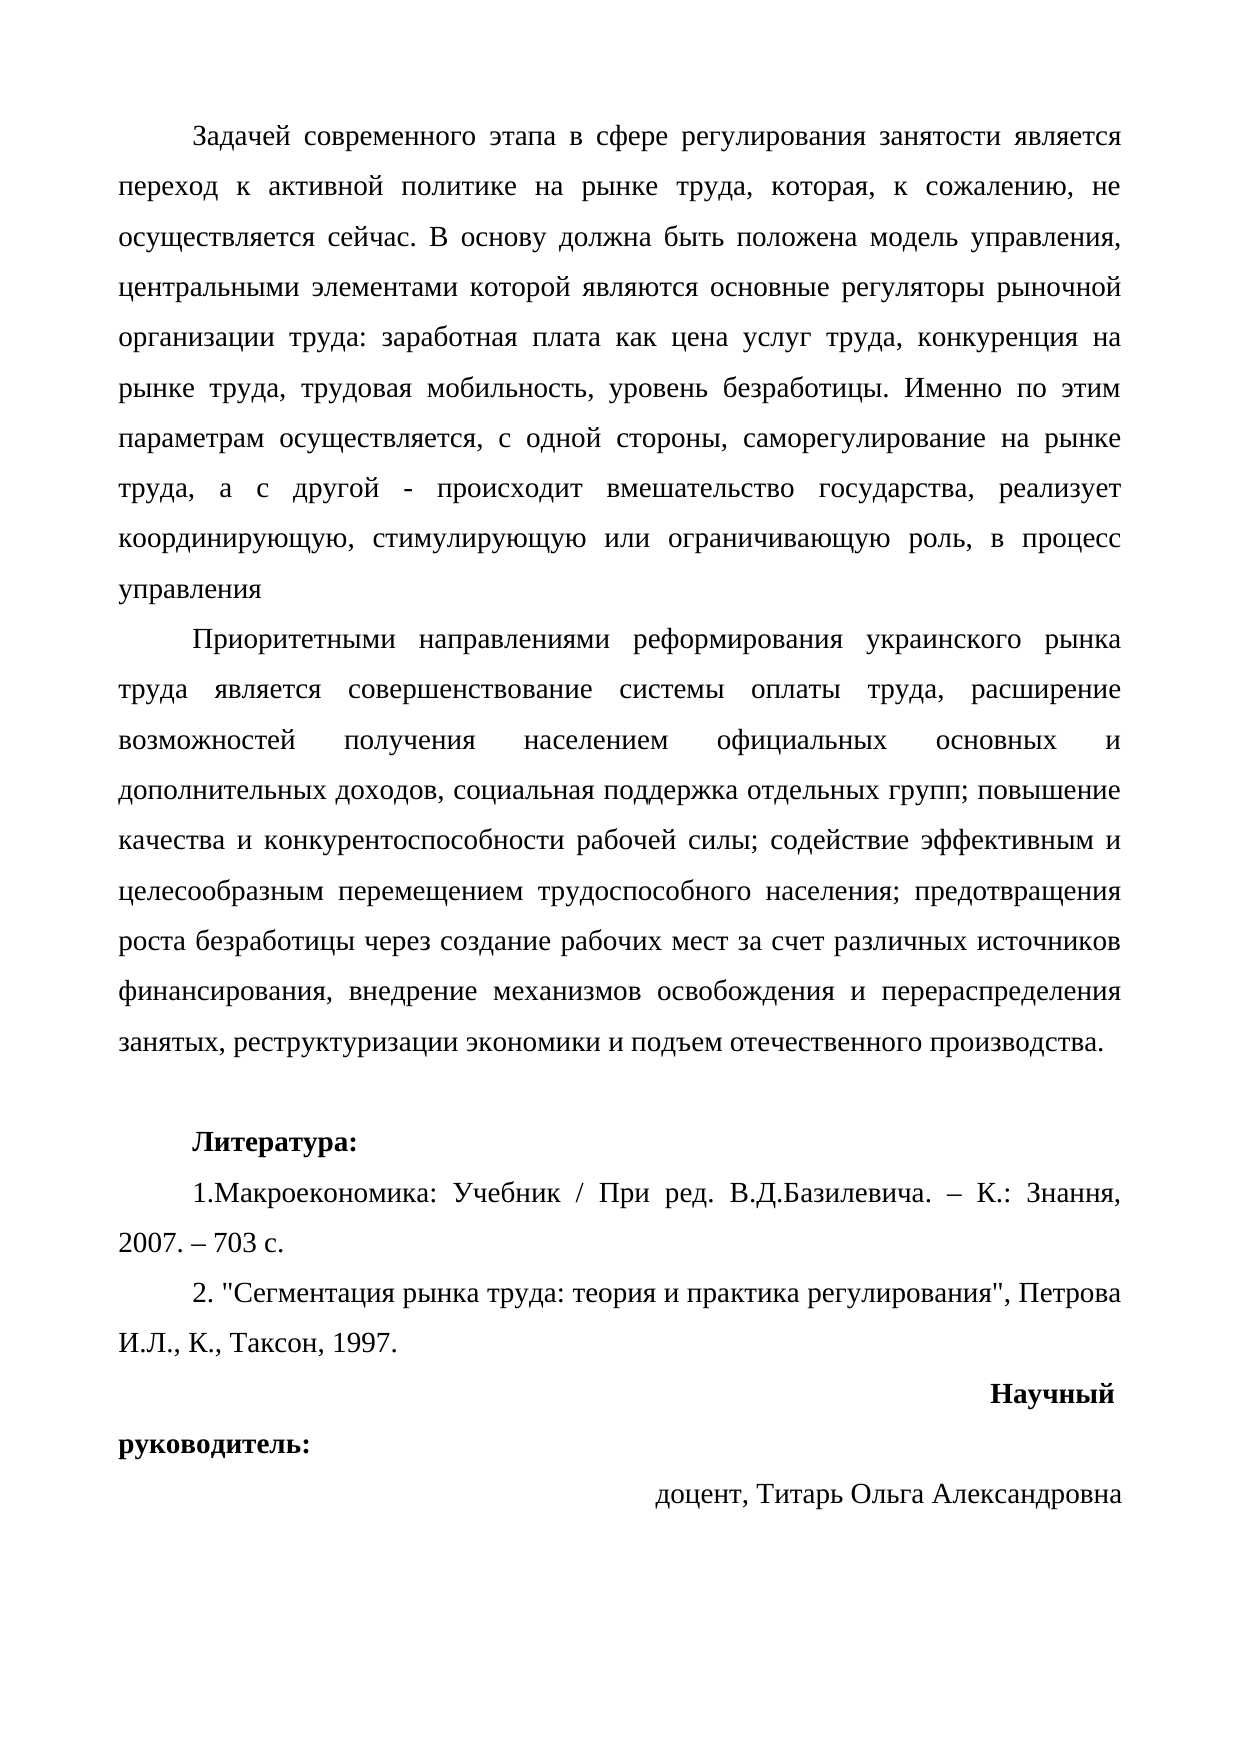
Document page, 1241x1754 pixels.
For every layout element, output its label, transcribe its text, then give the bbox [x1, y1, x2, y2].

text 2. "Сегментация рынка труда: теория и практика регулирования", Петрова И.Л., К., Таксон, 1997. [118, 1275, 1122, 1359]
text Приоритетными направлениями реформирования украинского рынка труда является совершенствование системы оплаты труда, расширение возможностей получения населением официальных основных и дополнительных доходов, социальная поддержка отдельных групп; повышение качества и конкурентоспособности рабочей силы; содействие эффективным и целесообразным перемещением трудоспособного населения; предотвращения роста безработицы через создание рабочих мест за счет различных источников финансирования, внедрение механизмов освобождения и перераспределения занятых, реструктуризации экономики и подъем отечественного производства. [118, 621, 1122, 1057]
text Задачей современного этапа в сфере регулирования занятости является переход к активной политике на рынке труда, которая, к сожалению, не осуществляется сейчас. В основу должна быть положена модель управления, центральными элементами которой являются основные регуляторы рыночной организации труда: заработная плата как цена услуг труда, конкуренция на рынке труда, трудовая мобильность, уровень безработицы. Именно по этим параметрам осуществляется, с одной стороны, саморегулирование на рынке труда, а с другой - происходит вмешательство государства, реализует координирующую, стимулирующую или ограничивающую роль, в процесс управления [118, 118, 1122, 604]
text 1.Макроекономика: Учебник / При ред. В.Д.Базилевича. – К.: Знання, 2007. – 703 с. [118, 1175, 1122, 1258]
text Литература: [118, 1124, 1122, 1158]
text Научный руководитель: [118, 1376, 1122, 1460]
text доцент, Титарь Ольга Александровна [118, 1477, 1122, 1510]
